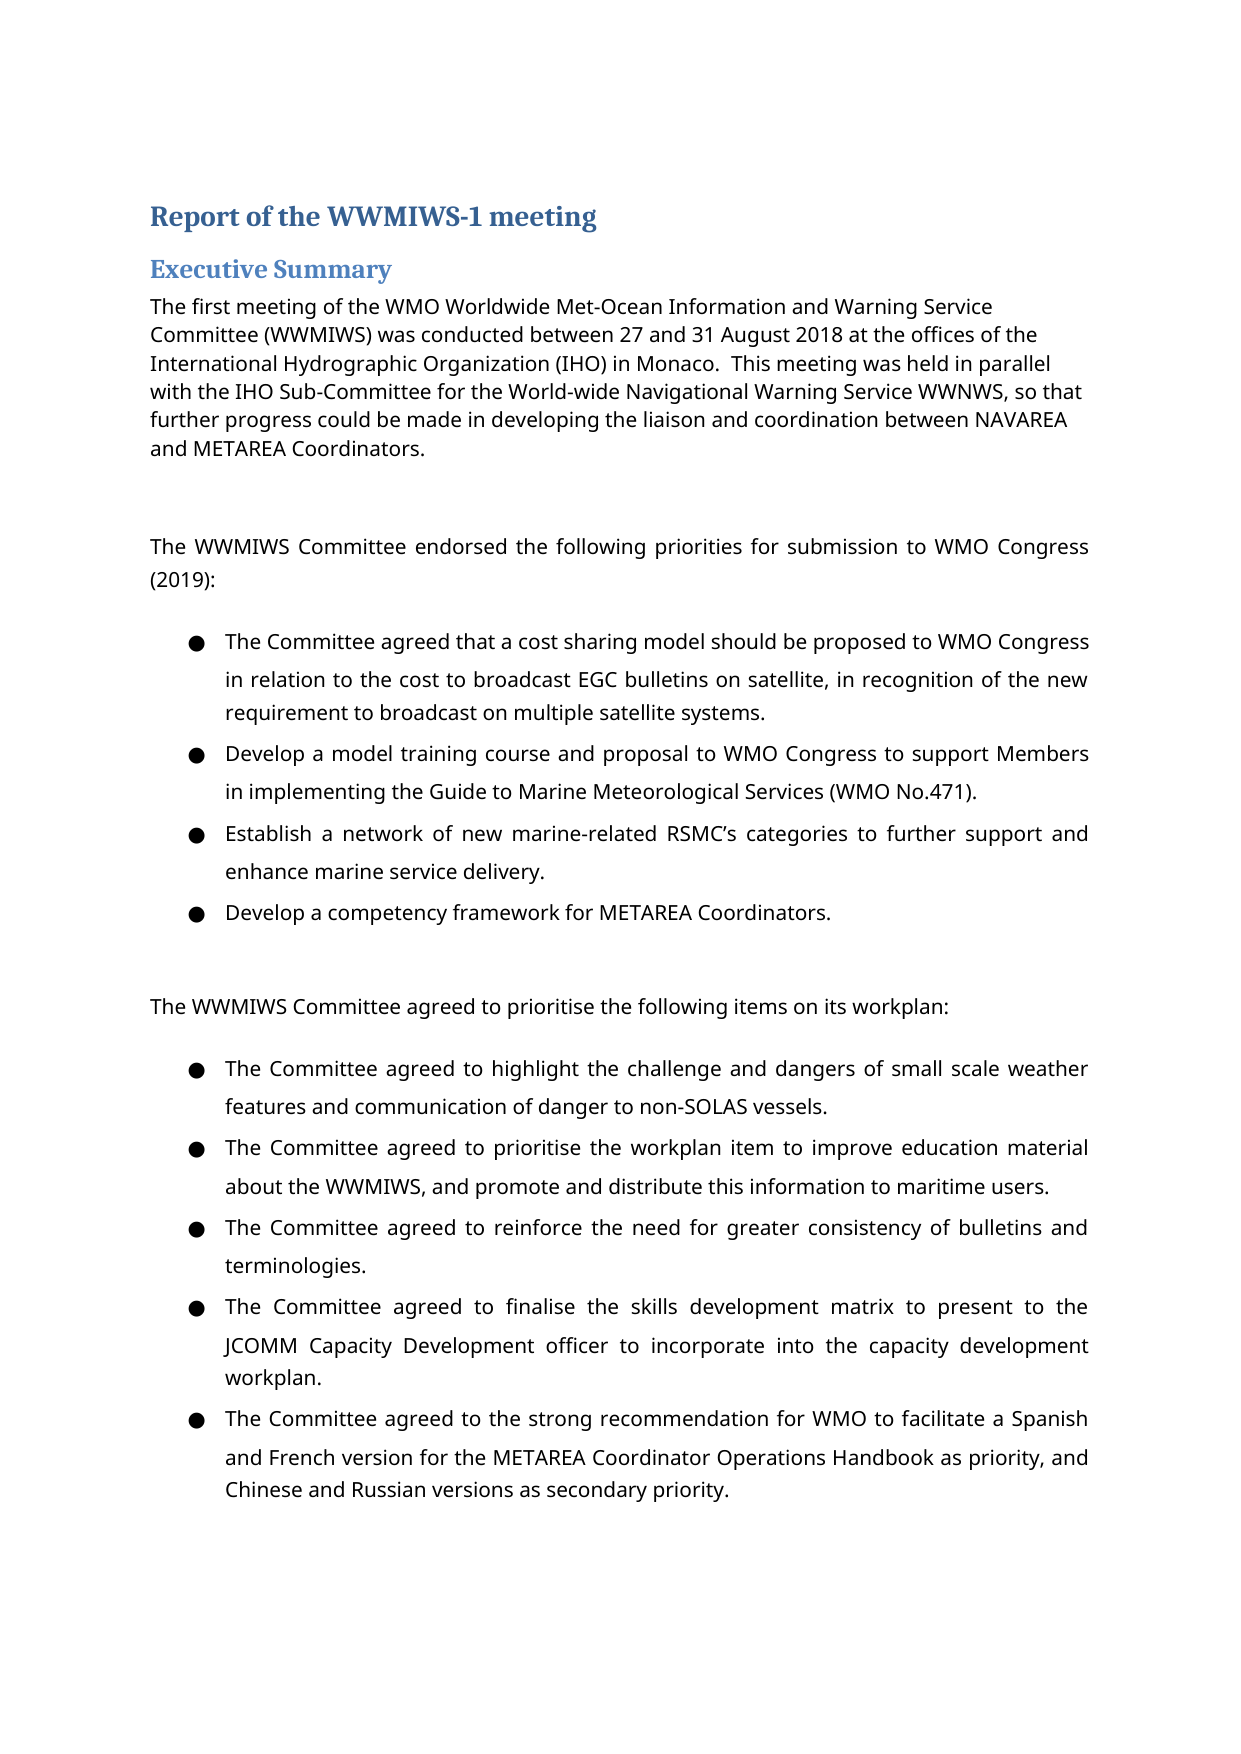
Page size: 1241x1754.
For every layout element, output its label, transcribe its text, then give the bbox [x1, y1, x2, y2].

list The Committee agreed to prioritise the workplan item to improve education material about the WWMIWS, and promote and distribute this information to maritime users. [187, 1125, 1090, 1200]
list Establish a network of new marine-related RSMC’s categories to further support and enhance marine service delivery. [187, 810, 1090, 885]
list Develop a model training course and proposal to WMO Congress to support Members in implementing the Guide to Marine Meteorological Services (WMO No.471). [187, 731, 1090, 806]
list The Committee agreed to reinforce the need for greater consistency of bulletins and terminologies. [187, 1204, 1090, 1280]
text The WWMIWS Committee endorsed the following priorities for submission to WMO Congress (2019): [150, 532, 1090, 593]
list The Committee agreed to highlight the challenge and dangers of small scale weather features and communication of danger to non-SOLAS vessels. [187, 1046, 1090, 1121]
list Develop a competency framework for METAREA Coordinators. [187, 889, 1090, 932]
text The first meeting of the WMO Worldwide Met-Ocean Information and Warning Service Committee (WWMIWS) was conducted between 27 and 31 August 2018 at the offices of the International Hydrographic Organization (IHO) in Monaco. This meeting was held in parallel with the IHO Sub-Committee for the World-wide Navigational Warning Service WWNWS, so that further progress could be made in developing the liaison and coordination between NAVAREA and METAREA Coordinators. [150, 292, 1090, 462]
text The WWMIWS Committee agreed to prioritise the following items on its workplan: [150, 992, 1090, 1021]
list The Committee agreed that a cost sharing model should be proposed to WMO Congress in relation to the cost to broadcast EGC bulletins on satellite, in recognition of the new requirement to broadcast on multiple satellite systems. [187, 618, 1090, 726]
list The Committee agreed to the strong recommendation for WMO to facilitate a Spanish and French version for the METAREA Coordinator Operations Handbook as priority, and Chinese and Russian versions as secondary priority. [187, 1396, 1090, 1504]
subtitle Report of the WWMIWS-1 meeting [150, 200, 1090, 233]
list The Committee agreed to finalise the skills development matrix to present to the JCOMM Capacity Development officer to incorporate into the capacity development workplan. [187, 1284, 1090, 1392]
subtitle Executive Summary [150, 254, 1090, 286]
